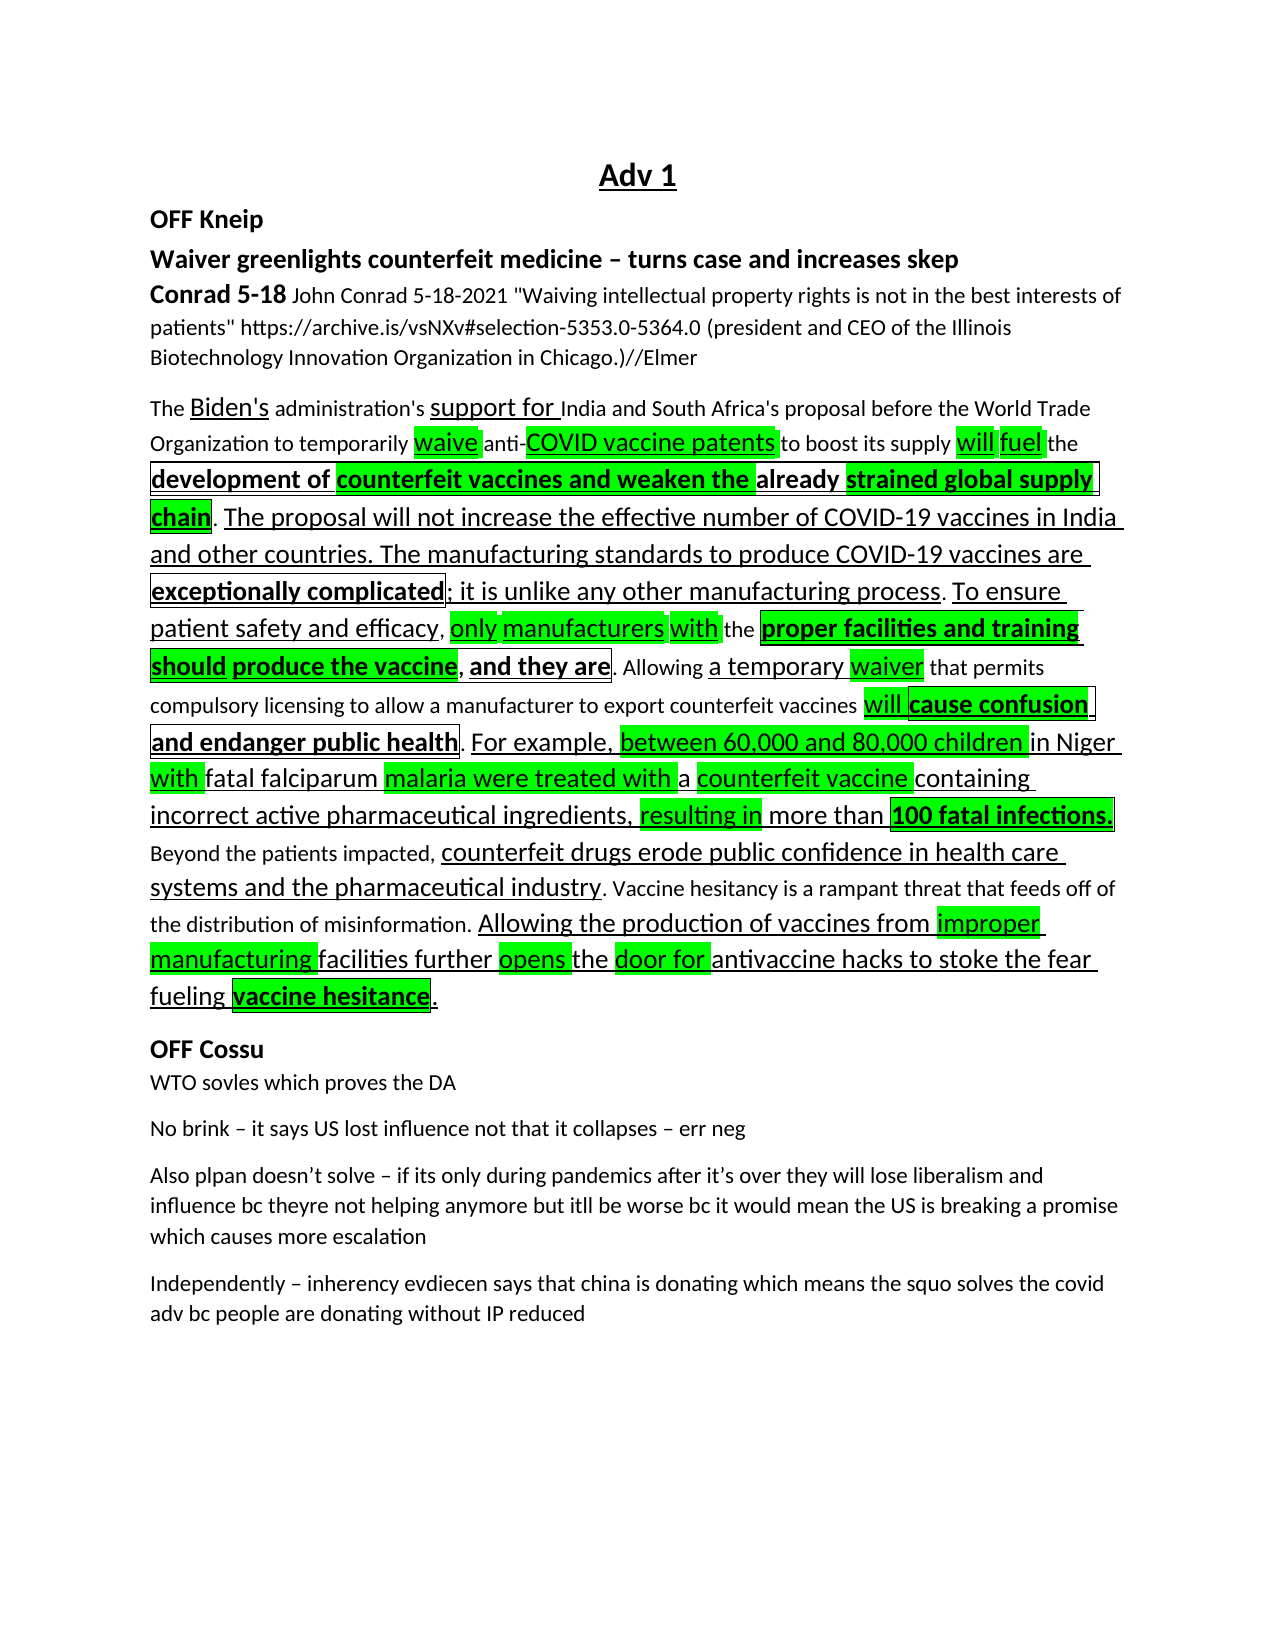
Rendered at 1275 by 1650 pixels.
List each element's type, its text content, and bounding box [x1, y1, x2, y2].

text Also plpan doesn’t solve – if its only during pandemics after it’s over they will lose liberalism and influence bc theyre not helping anymore but itll be worse bc it would mean the US is breaking a promise which causes more escalation [150, 1161, 1125, 1250]
text The Biden's administration's support for India and South Africa's proposal before the World Trade Organization to temporarily waive anti-COVID vaccine patents to boost its supply will fuel the development of counterfeit vaccines and weaken the already strained global supply chain. The proposal will not increase the effective number of COVID-19 vaccines in India and other countries. The manufacturing standards to produce COVID-19 vaccines are exceptionally complicated; it is unlike any other manufacturing process. To ensure patient safety and efficacy, only manufacturers with the proper facilities and training should produce the vaccine, and they are. Allowing a temporary waiver that permits compulsory licensing to allow a manufacturer to export counterfeit vaccines will cause confusion and endanger public health. For example, between 60,000 and 80,000 children in Niger with fatal falciparum malaria were treated with a counterfeit vaccine containing incorrect active pharmaceutical ingredients, resulting in more than 100 fatal infections. Beyond the patients impacted, counterfeit drugs erode public confidence in health care systems and the pharmaceutical industry. Vaccine hesitancy is a rampant threat that feeds off of the distribution of misinformation. Allowing the production of vaccines from improper manufacturing facilities further opens the door for antivaccine hacks to stoke the fear fueling vaccine hesitance. [150, 390, 1125, 1013]
text Independently – inherency evdiecen says that china is donating which means the squo solves the covid adv bc people are donating without IP reduced [150, 1269, 1125, 1327]
text Conrad 5-18 John Conrad 5-18-2021 "Waiving intellectual property rights is not in the best interests of patients" https://archive.is/vsNXv#selection-5353.0-5364.0 (president and CEO of the Illinois Biotechnology Innovation Organization in Chicago.)//Elmer [150, 278, 1125, 371]
subtitle Waiver greenlights counterfeit medicine – turns case and increases skep [150, 242, 1125, 275]
subtitle OFF Cossu [150, 1032, 1125, 1065]
subtitle Adv 1 [150, 154, 1125, 195]
text No brink – it says US lost influence not that it collapses – err neg [150, 1114, 1125, 1143]
subtitle OFF Kneip [150, 202, 1125, 235]
text WTO sovles which proves the DA [150, 1068, 1125, 1096]
